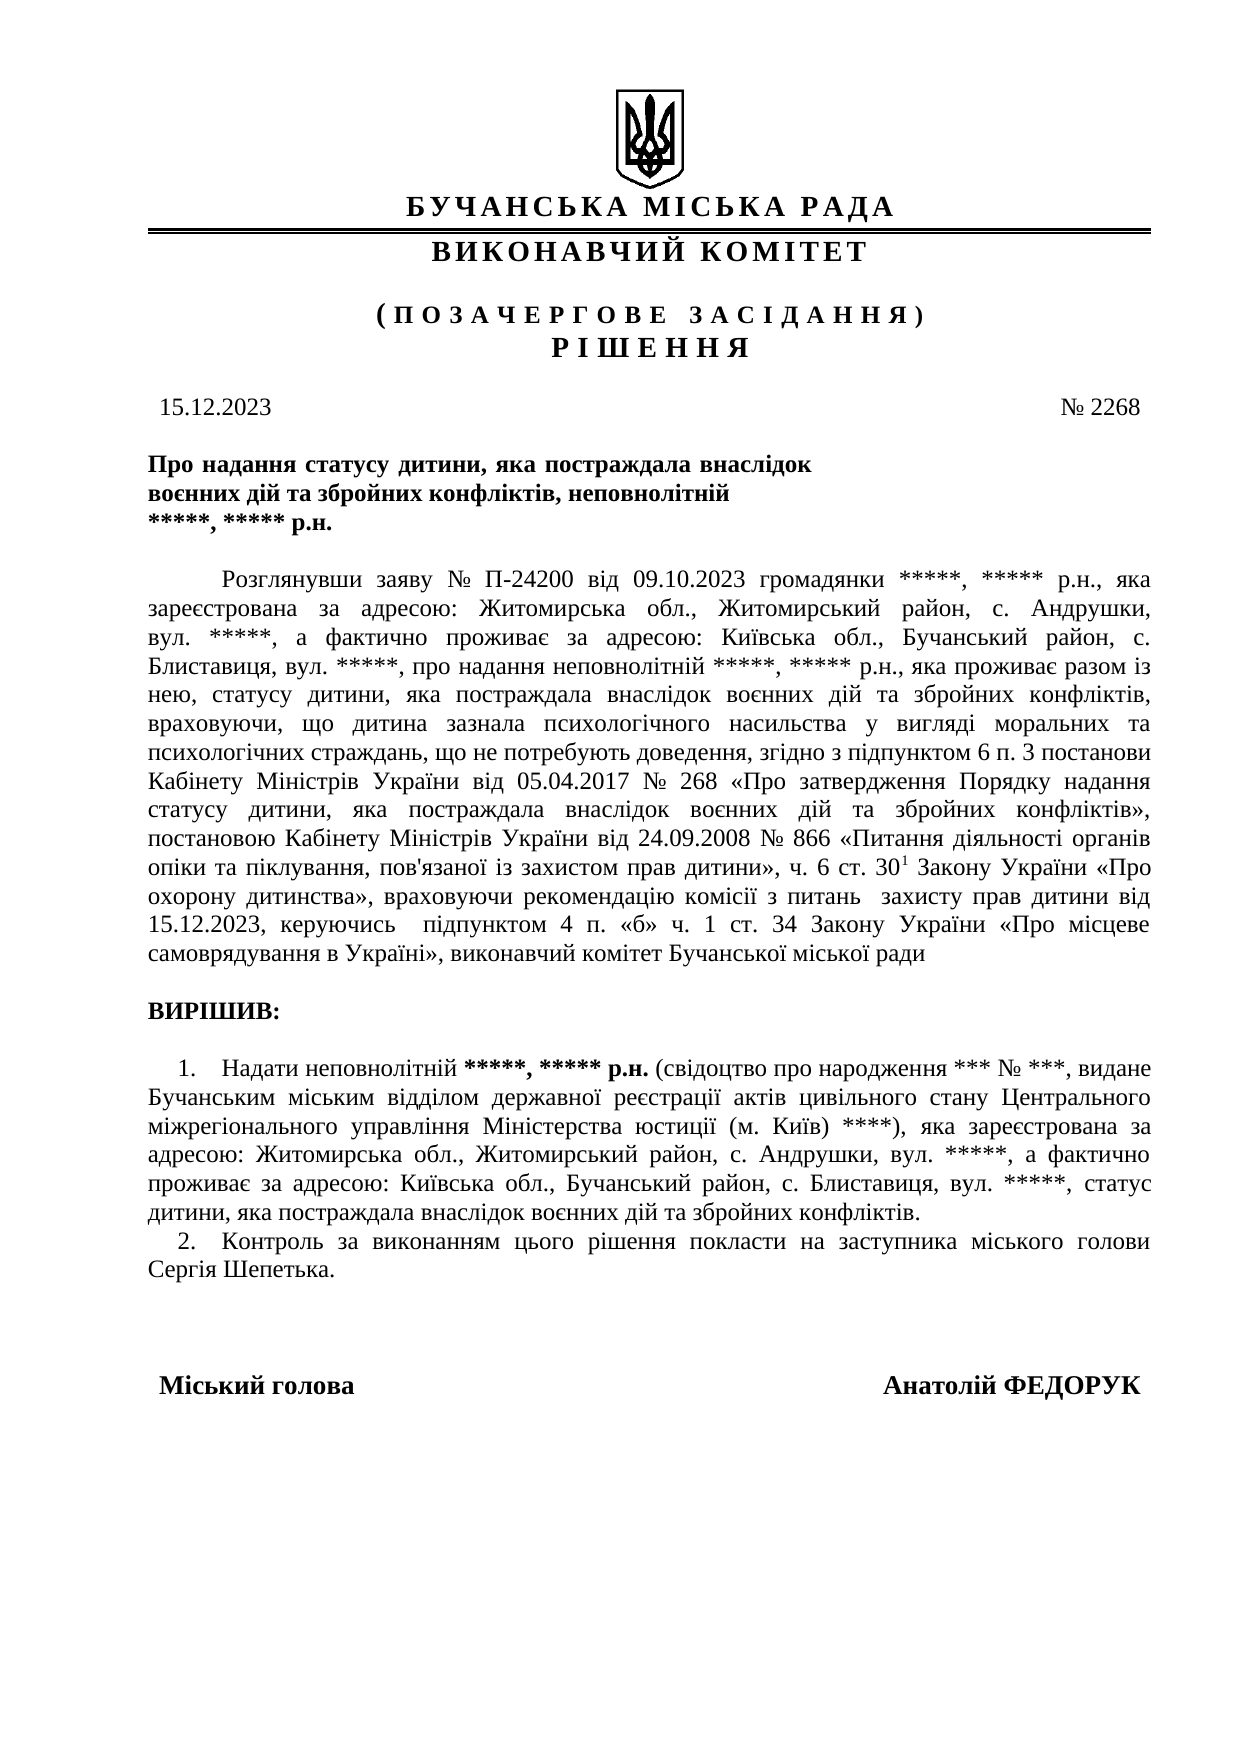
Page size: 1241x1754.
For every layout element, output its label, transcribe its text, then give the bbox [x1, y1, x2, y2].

table_header 15.12.2023 [148, 392, 650, 421]
table_header № 2268 [650, 392, 1152, 421]
table_header Міський голова [148, 1370, 649, 1401]
text ВИРІШИВ: [148, 996, 1152, 1024]
text Розглянувши заяву № П-24200 від 09.10.2023 громадянки *****, ***** р.н., яка зареєстрована за адресою: Житомирська обл., Житомирський район, с. Андрушки, вул. *****, а фактично проживає за адресою: Київська обл., Бучанський район, с. Блиставиця, вул. *****, про надання неповнолітній *****, ***** р.н., яка проживає разом із нею, статусу дитини, яка постраждала внаслідок воєнних дій та збройних конфліктів, враховуючи, що дитина зазнала психологічного насильства у вигляді моральних та психологічних страждань, що не потребують доведення, згідно з підпунктом 6 п. 3 постанови Кабінету Міністрів України від 05.04.2017 № 268 «Про затвердження Порядку надання статусу дитини, яка постраждала внаслідок воєнних дій та збройних конфліктів», постановою Кабінету Міністрів України від 24.09.2008 № 866 «Питання діяльності органів опіки та піклування, пов'язаної із захистом прав дитини», ч. 6 ст. 301 Закону України «Про охорону дитинства», враховуючи рекомендацію комісії з питань захисту прав дитини від 15.12.2023, керуючись підпунктом 4 п. «б» ч. 1 ст. 34 Закону України «Про місцеве самоврядування в Україні», виконавчий комітет Бучанської міської ради [148, 564, 1152, 967]
text *****, ***** р.н. [148, 507, 812, 536]
text БУЧАНСЬКА МІСЬКА РАДА [148, 189, 1152, 223]
text РІШЕННЯ [148, 330, 1152, 363]
table_header ВИКОНАВЧИЙ КОМІТЕТ [148, 234, 1151, 296]
list Контроль за виконанням цього рішення покласти на заступника міського голови Сергія Шепетька. [148, 1226, 1152, 1283]
table_header Анатолій ФЕДОРУК [649, 1370, 1152, 1401]
text (ПОЗАЧЕРГОВЕ ЗАСІДАННЯ) [148, 296, 1152, 330]
list Надати неповнолітній *****, ***** р.н. (свідоцтво про народження *** № ***, видане Бучанським міським відділом державної реєстрації актів цивільного стану Центрального міжрегіонального управління Міністерства юстиції (м. Київ) ****), яка зареєстрована за адресою: Житомирська обл., Житомирський район, с. Андрушки, вул. *****, а фактично проживає за адресою: Київська обл., Бучанський район, с. Блиставиця, вул. *****, статус дитини, яка постраждала внаслідок воєнних дій та збройних конфліктів. [148, 1053, 1152, 1226]
picture [614, 88, 685, 189]
text Про надання статусу дитини, яка постраждала внаслідок воєнних дій та збройних конфліктів, неповнолітній [148, 449, 812, 507]
